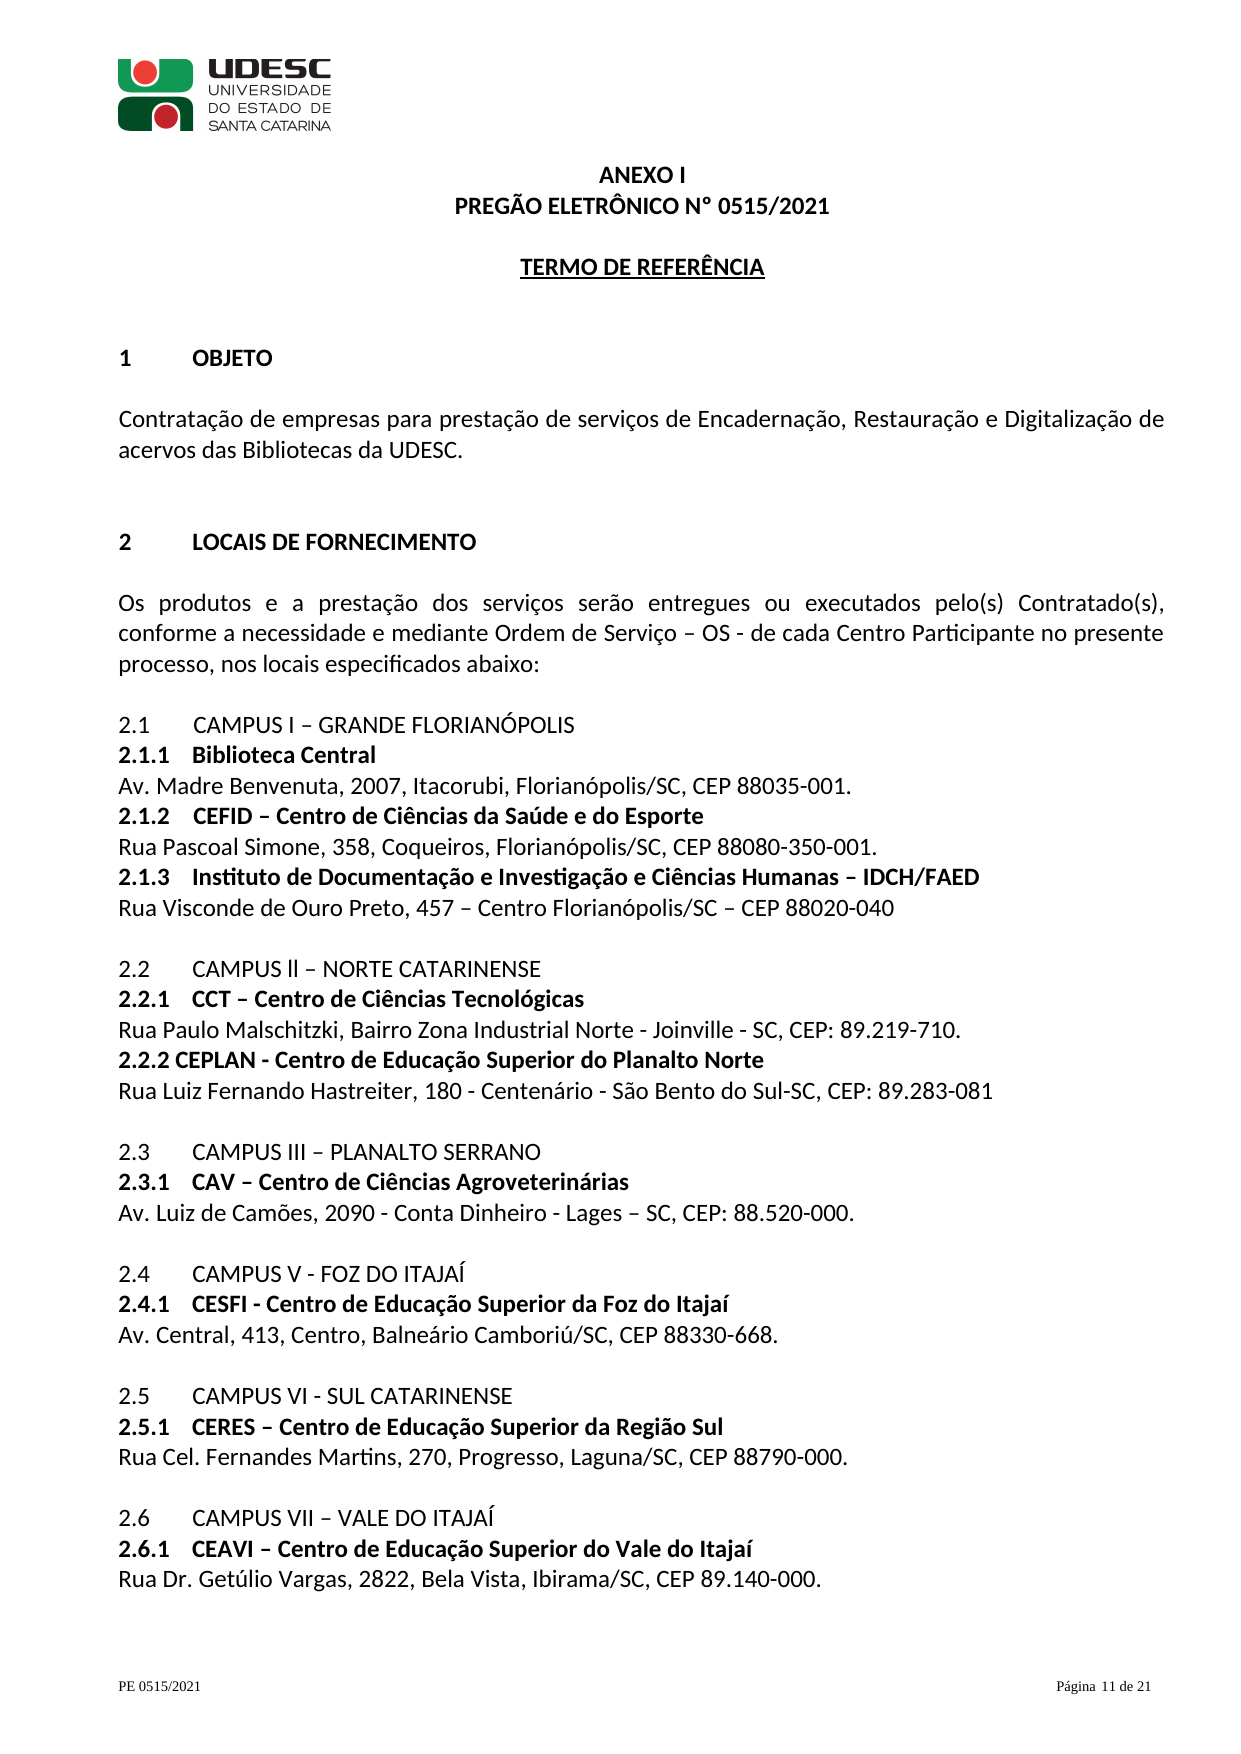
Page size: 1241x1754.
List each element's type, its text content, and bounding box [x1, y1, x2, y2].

text Rua Pascoal Simone, 358, Coqueiros, Florianópolis/SC, CEP 88080-350-001. [118, 831, 1166, 861]
text TERMO DE REFERÊNCIA [118, 251, 1166, 281]
list CEFID – Centro de Ciências da Saúde e do Esporte [118, 800, 1166, 831]
text 2.6.1 CEAVI – Centro de Educação Superior do Vale do Itajaí [118, 1533, 1166, 1563]
text 2.1.1 Biblioteca Central [118, 739, 1166, 770]
text Rua Cel. Fernandes Martins, 270, Progresso, Laguna/SC, CEP 88790-000. [118, 1441, 1166, 1472]
text 2.4.1 CESFI - Centro de Educação Superior da Foz do Itajaí [118, 1289, 1166, 1319]
text 2.3.1 CAV – Centro de Ciências Agroveterinárias [118, 1167, 1166, 1197]
list CAMPUS V - FOZ DO ITAJAÍ [118, 1258, 1166, 1289]
text Os produtos e a prestação dos serviços serão entregues ou executados pelo(s) Contratado(s), conforme a necessidade e mediante Ordem de Serviço – OS - de cada Centro Participante no presente processo, nos locais especificados abaixo: [118, 587, 1166, 678]
list CAMPUS I – GRANDE FLORIANÓPOLIS [118, 709, 1166, 739]
list Instituto de Documentação e Investigação e Ciências Humanas – IDCH/FAED Rua Visconde de Ouro Preto, 457 – Centro Florianópolis/SC – CEP 88020-040 [118, 861, 1166, 922]
text Av. Madre Benvenuta, 2007, Itacorubi, Florianópolis/SC, CEP 88035-001. [118, 770, 1166, 800]
text PREGÃO ELETRÔNICO Nº 0515/2021 [118, 190, 1166, 220]
list CAMPUS III – PLANALTO SERRANO [118, 1136, 1166, 1167]
text Rua Paulo Malschitzki, Bairro Zona Industrial Norte - Joinville - SC, CEP: 89.219-710. [118, 1014, 1166, 1044]
text Contratação de empresas para prestação de serviços de Encadernação, Restauração e Digitalização de acervos das Bibliotecas da UDESC. [118, 403, 1166, 464]
list CAMPUS ll – NORTE CATARINENSE [118, 953, 1166, 983]
list CAMPUS VII – VALE DO ITAJAÍ [118, 1502, 1166, 1533]
list LOCAIS DE FORNECIMENTO [118, 526, 1166, 556]
text Rua Dr. Getúlio Vargas, 2822, Bela Vista, Ibirama/SC, CEP 89.140-000. [118, 1563, 1166, 1594]
text 2.2.1 CCT – Centro de Ciências Tecnológicas [118, 983, 1166, 1014]
text 2.5.1 CERES – Centro de Educação Superior da Região Sul [118, 1411, 1166, 1441]
text 2.2.2 CEPLAN - Centro de Educação Superior do Planalto Norte [118, 1044, 1166, 1075]
text Av. Luiz de Camões, 2090 - Conta Dinheiro - Lages – SC, CEP: 88.520-000. [118, 1197, 1166, 1228]
list CAMPUS VI - SUL CATARINENSE [118, 1380, 1166, 1411]
text Rua Luiz Fernando Hastreiter, 180 - Centenário - São Bento do Sul-SC, CEP: 89.283-081 [118, 1075, 1166, 1106]
text ANEXO I [118, 159, 1166, 190]
list OBJETO [118, 342, 1166, 373]
text Av. Central, 413, Centro, Balneário Camboriú/SC, CEP 88330-668. [118, 1319, 1166, 1350]
picture [118, 59, 331, 131]
